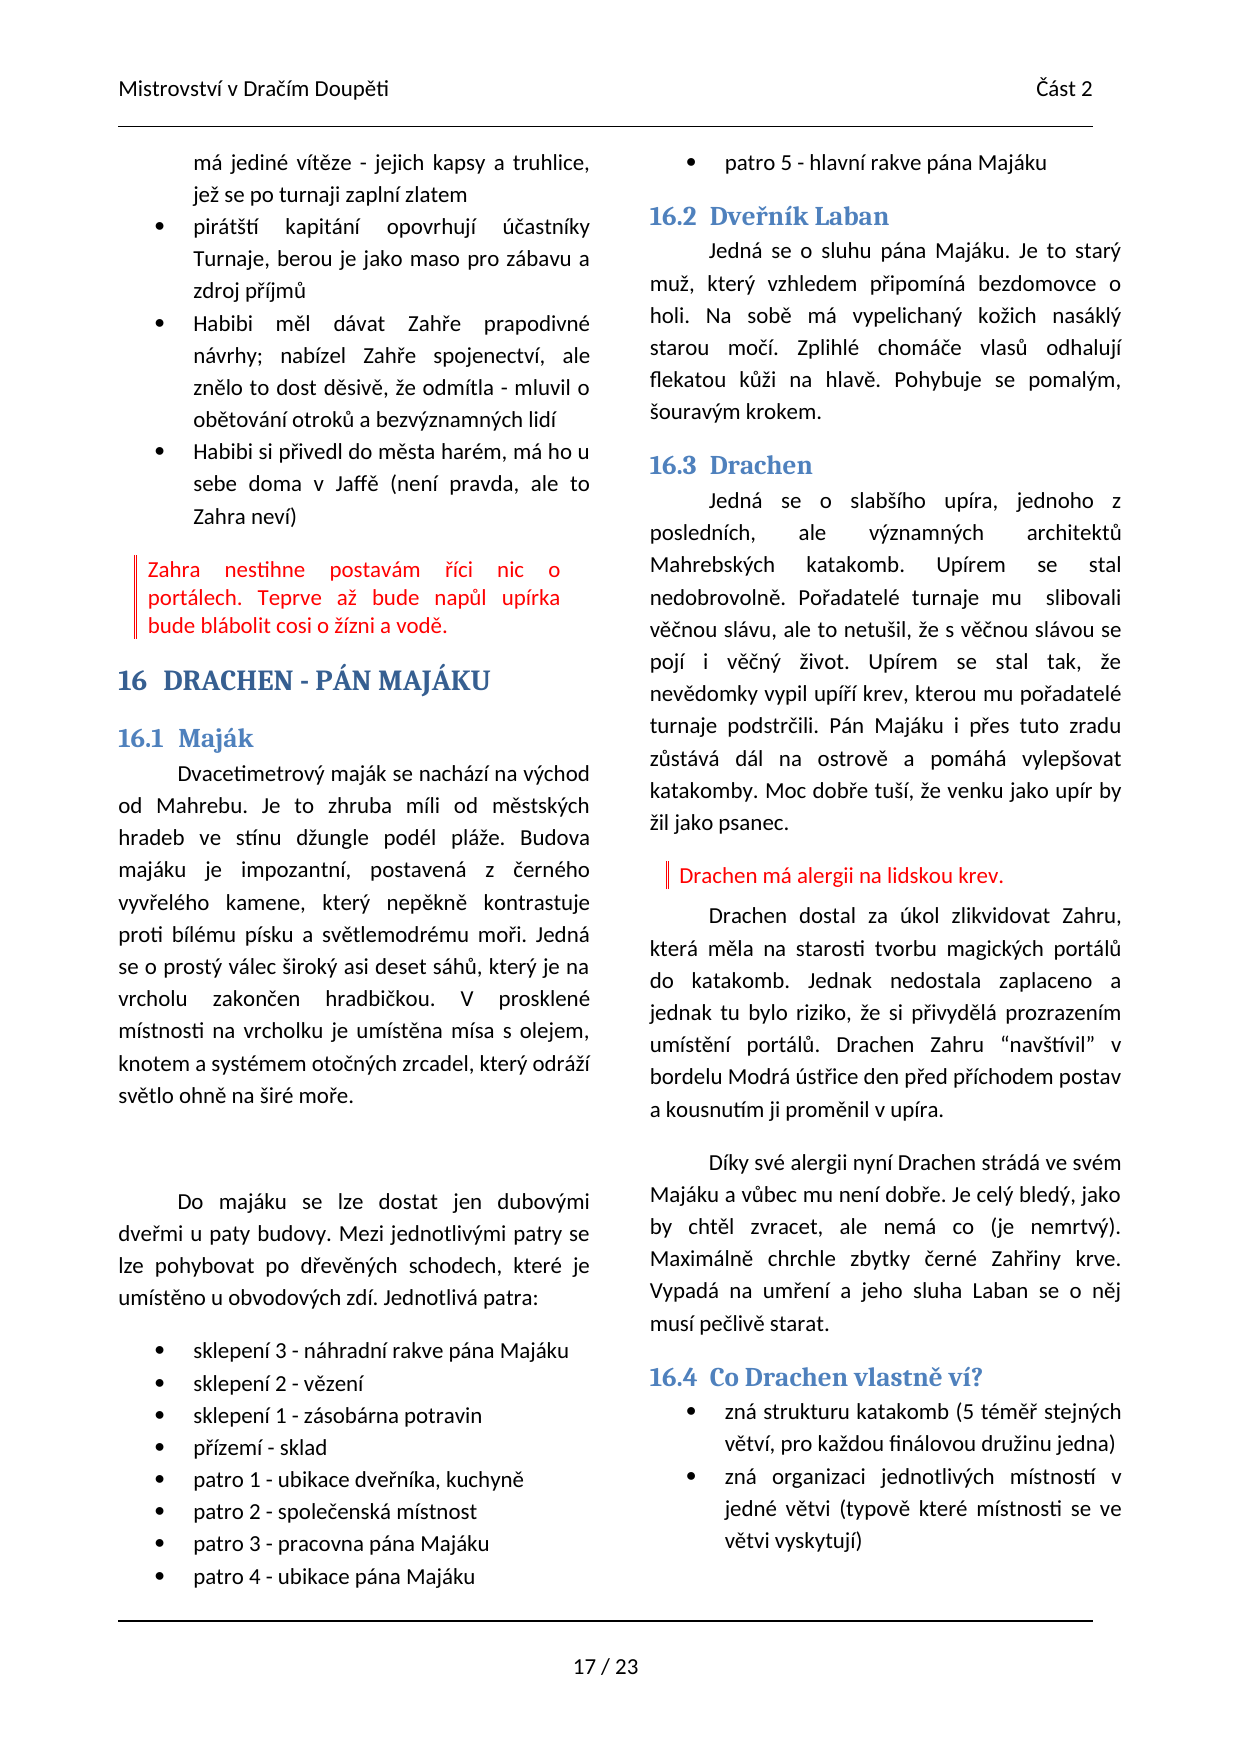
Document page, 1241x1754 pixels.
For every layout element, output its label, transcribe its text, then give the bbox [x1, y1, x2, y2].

subtitle Maják [118, 723, 591, 754]
subtitle Drachen - pán majáku [118, 664, 591, 697]
text Dvacetimetrový maják se nachází na východ od Mahrebu. Je to zhruba míli od městských hradeb ve stínu džungle podél pláže. Budova majáku je impozantní, postavená z černého vyvřelého kamene, který nepěkně kontrastuje proti bílému písku a světlemodrému moři. Jedná se o prostý válec široký asi deset sáhů, který je na vrcholu zakončen hradbičkou. V prosklené místnosti na vrcholku je umístěna mísa s olejem, knotem a systémem otočných zrcadel, který odráží světlo ohně na širé moře. [118, 759, 591, 1109]
subtitle Drachen [649, 450, 1122, 482]
text Jedná se o slabšího upíra, jednoho z posledních, ale významných architektů Mahrebských katakomb. Upírem se stal nedobrovolně. Pořadatelé turnaje mu slibovali věčnou slávu, ale to netušil, že s věčnou slávou se pojí i věčný život. Upírem se stal tak, že nevědomky vypil upíří krev, kterou mu pořadatelé turnaje podstrčili. Pán Majáku i přes tuto zradu zůstává dál na ostrově a pomáhá vylepšovat katakomby. Moc dobře tuší, že venku jako upír by žil jako psanec. [649, 486, 1122, 836]
list patro 4 - ubikace pána Majáku [156, 1562, 591, 1590]
text Do majáku se lze dostat jen dubovými dveřmi u paty budovy. Mezi jednotlivými patry se lze pohybovat po dřevěných schodech, které je umístěno u obvodových zdí. Jednotlivá patra: [118, 1187, 591, 1311]
text Zahra nestihne postavám říci nic o portálech. Teprve až bude napůl upírka bude blábolit cosi o žízni a vodě. [137, 555, 561, 639]
text Jedná se o sluhu pána Majáku. Je to starý muž, který vzhledem připomíná bezdomovce o holi. Na sobě má vypelichaný kožich nasáklý starou močí. Zplihlé chomáče vlasů odhalují flekatou kůži na hlavě. Pohybuje se pomalým, šouravým krokem. [649, 236, 1122, 425]
list sklepení 2 - vězení [156, 1369, 591, 1397]
list Habibi si přivedl do města harém, má ho u sebe doma v Jaffě (není pravda, ale to Zahra neví) [156, 437, 591, 530]
list přízemí - sklad [156, 1433, 591, 1461]
list zná organizaci jednotlivých místností v jedné větvi (typově které místnosti se ve větvi vyskytují) [687, 1462, 1122, 1554]
list pirátští kapitání opovrhují účastníky Turnaje, berou je jako maso pro zábavu a zdroj příjmů [156, 212, 591, 304]
text Díky své alergii nyní Drachen strádá ve svém Majáku a vůbec mu není dobře. Je celý bledý, jako by chtěl zvracet, ale nemá co (je nemrtvý). Maximálně chrchle zbytky černé Zahřiny krve. Vypadá na umření a jeho sluha Laban se o něj musí pečlivě starat. [649, 1148, 1122, 1337]
list zná strukturu katakomb (5 téměř stejných větví, pro každou finálovou družinu jedna) [687, 1397, 1122, 1458]
list patro 2 - společenská místnost [156, 1497, 591, 1525]
text Drachen dostal za úkol zlikvidovat Zahru, která měla na starosti tvorbu magických portálů do katakomb. Jednak nedostala zaplaceno a jednak tu bylo riziko, že si přivydělá prozrazením umístění portálů. Drachen Zahru “navštívil” v bordelu Modrá ústřice den před příchodem postav a kousnutím ji proměnil v upíra. [649, 902, 1122, 1123]
list Habibi měl dávat Zahře prapodivné návrhy; nabízel Zahře spojenectví, ale znělo to dost děsivě, že odmítla - mluvil o obětování otroků a bezvýznamných lidí [156, 309, 591, 433]
list patro 5 - hlavní rakve pána Majáku [687, 148, 1122, 176]
list patro 1 - ubikace dveřníka, kuchyně [156, 1465, 591, 1493]
text Drachen má alergii na lidskou krev. [669, 861, 1092, 889]
list sklepení 1 - zásobárna potravin [156, 1401, 591, 1429]
list patro 3 - pracovna pána Majáku [156, 1529, 591, 1558]
list sklepení 3 - náhradní rakve pána Majáku [156, 1336, 591, 1364]
subtitle Co Drachen vlastně ví? [649, 1362, 1122, 1393]
subtitle Dveřník Laban [649, 201, 1122, 232]
